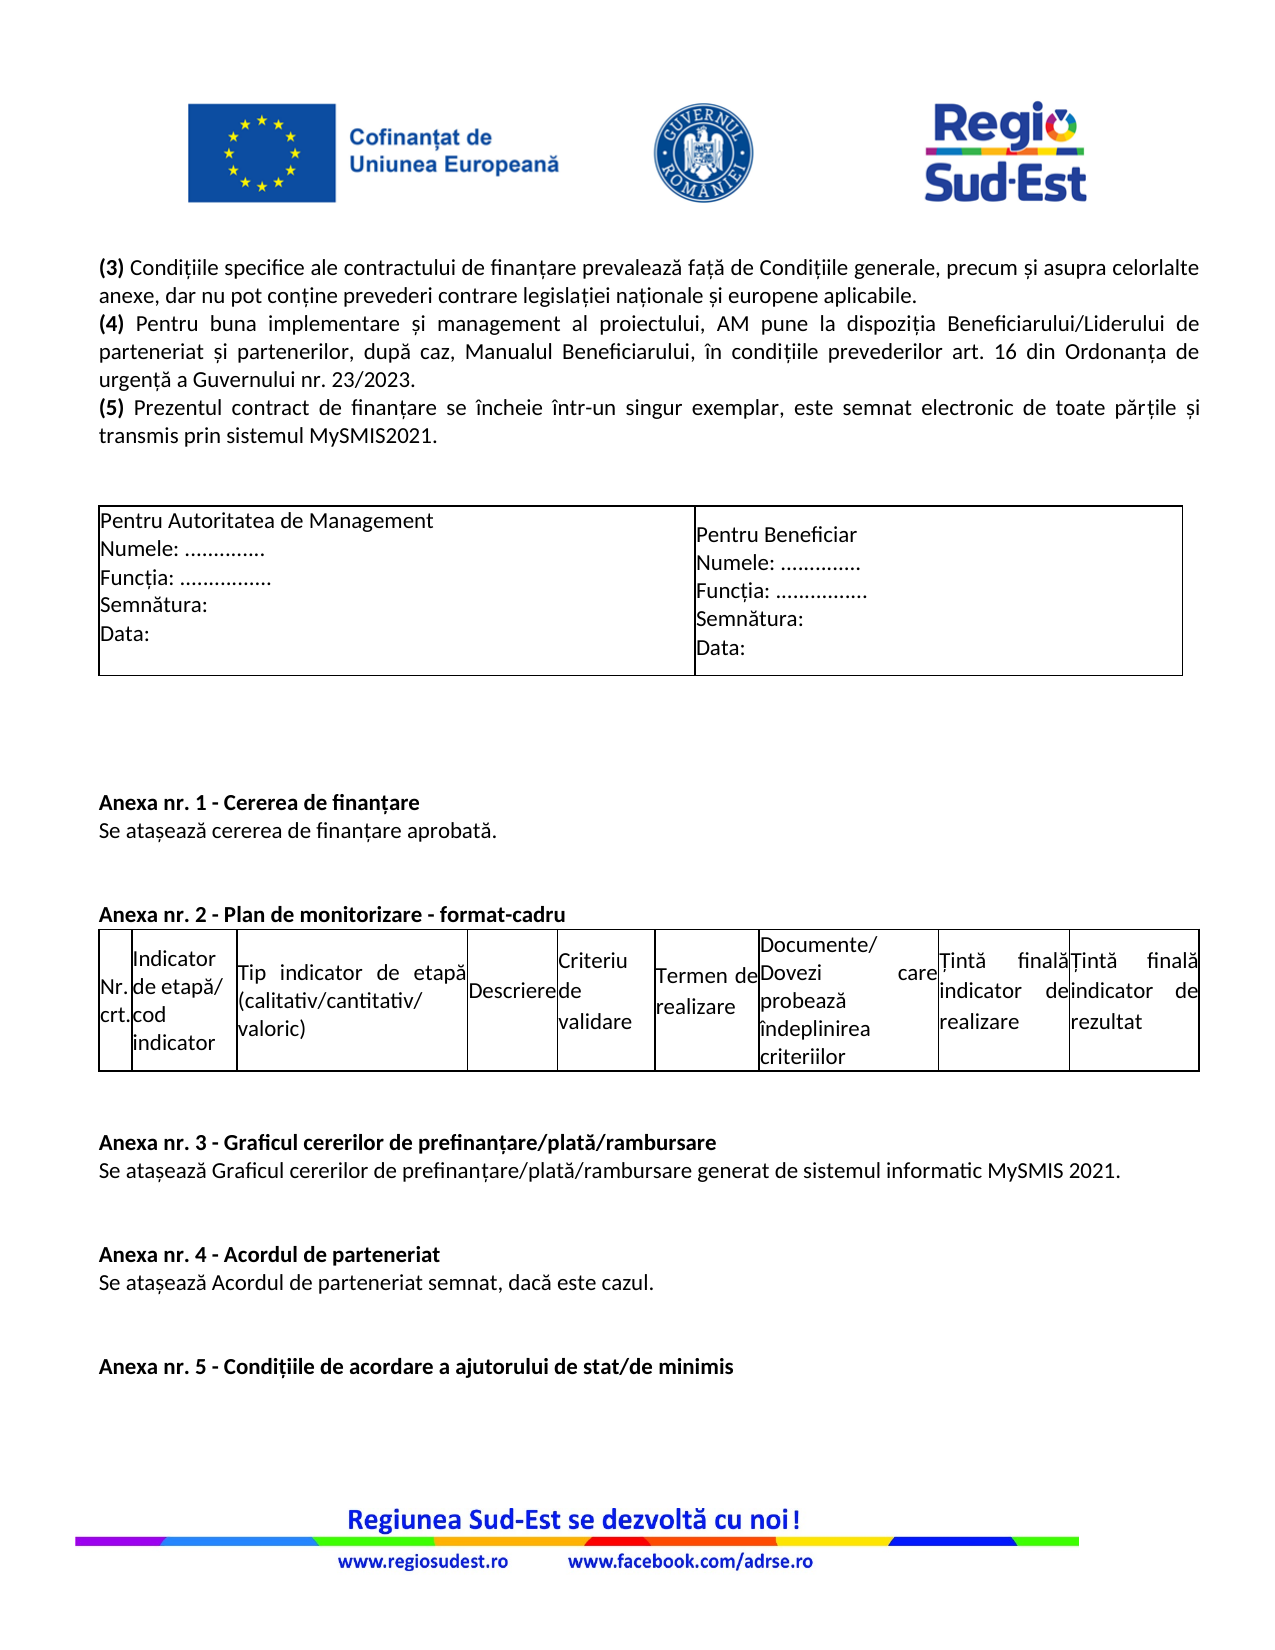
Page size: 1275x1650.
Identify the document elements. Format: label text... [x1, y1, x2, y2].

table_header Descriere [468, 930, 557, 1070]
text Anexa nr. 2 - Plan de monitorizare - format-cadru [98, 900, 1200, 928]
text (4) Pentru buna implementare şi management al proiectului, AM pune la dispoziţia Beneficiarului/Liderului de parteneriat şi partenerilor, după caz, Manualul Beneficiarului, în condiţiile prevederilor art. 16 din Ordonanţa de urgenţă a Guvernului nr. 23/2023. [98, 309, 1200, 393]
text Anexa nr. 4 - Acordul de parteneriat [98, 1240, 1200, 1268]
text Anexa nr. 1 - Cererea de finanţare [98, 788, 1200, 816]
table_header Ţintă finală indicator de realizare [939, 930, 1069, 1070]
table_header Pentru Autoritatea de Management Numele: .............. Funcţia: ................ Semnătura: Data: [100, 507, 694, 675]
table_header Termen de realizare [656, 930, 758, 1070]
table_header Ţintă finală indicator de rezultat [1070, 930, 1198, 1070]
picture [75, 1508, 1079, 1577]
table_header Pentru Beneficiar Numele: .............. Funcţia: ................ Semnătura: Data: [696, 507, 1182, 675]
table_header Nr. crt. [100, 930, 131, 1070]
table_header Documente/ Dovezi care probează îndeplinirea criteriilor [760, 930, 938, 1070]
text Anexa nr. 5 - Condiţiile de acordare a ajutorului de stat/de minimis [98, 1352, 1200, 1380]
text (3) Condiţiile specifice ale contractului de finanţare prevalează faţă de Condiţiile generale, precum şi asupra celorlalte anexe, dar nu pot conţine prevederi contrare legislaţiei naţionale şi europene aplicabile. [98, 253, 1200, 309]
table_header Tip indicator de etapă (calitativ/cantitativ/ valoric) [238, 930, 467, 1070]
text Se ataşează Graficul cererilor de prefinanţare/plată/rambursare generat de sistemul informatic MySMIS 2021. [98, 1156, 1200, 1184]
table_header Criteriu de validare [558, 930, 654, 1070]
table_header Indicator de etapă/ cod indicator [133, 930, 236, 1070]
text Se ataşează cererea de finanţare aprobată. [98, 816, 1200, 844]
text Se ataşează Acordul de parteneriat semnat, dacă este cazul. [98, 1268, 1200, 1296]
text Anexa nr. 3 - Graficul cererilor de prefinanţare/plată/rambursare [98, 1128, 1200, 1156]
picture [155, 73, 1120, 225]
text (5) Prezentul contract de finanţare se încheie într-un singur exemplar, este semnat electronic de toate părţile şi transmis prin sistemul MySMIS2021. [98, 393, 1200, 449]
